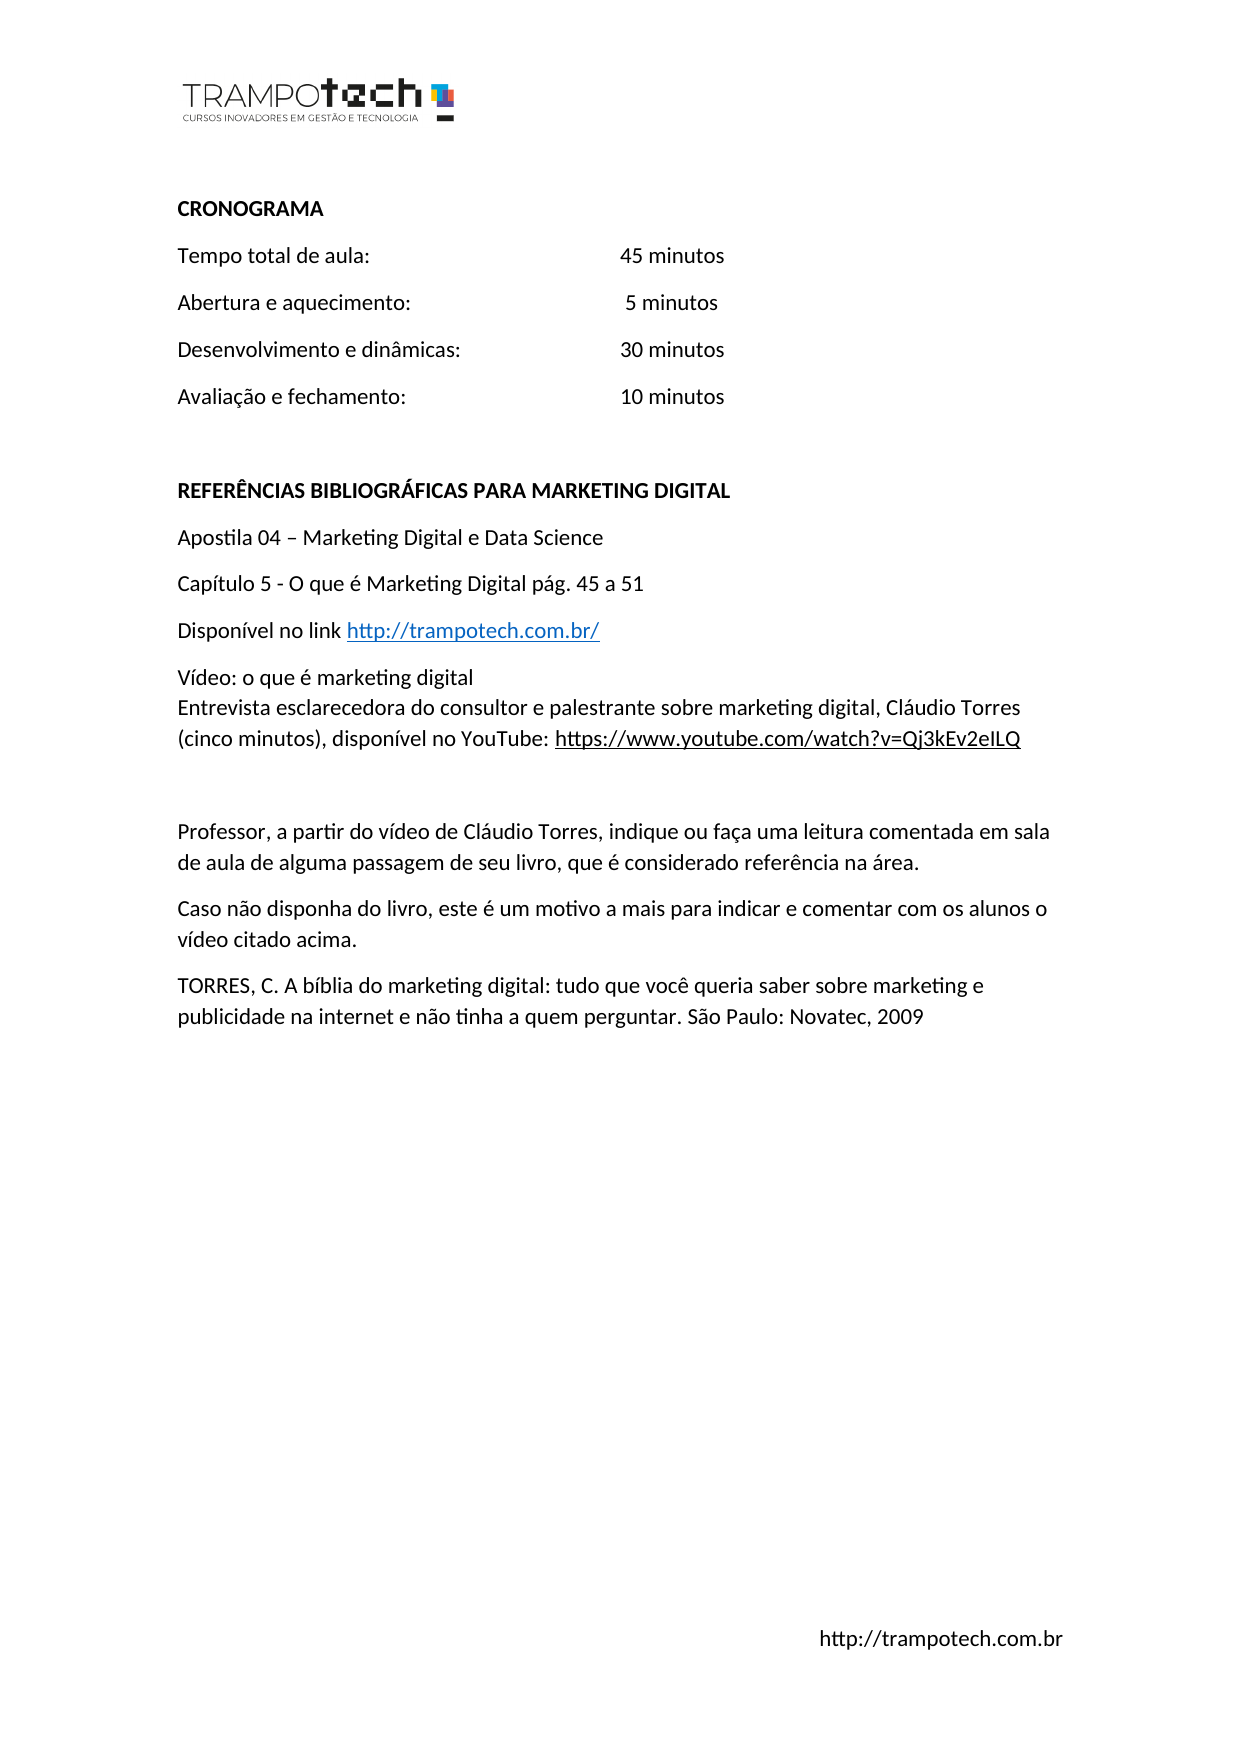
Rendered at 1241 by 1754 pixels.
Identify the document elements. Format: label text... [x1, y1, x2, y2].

picture [177, 73, 460, 128]
text Disponível no link http://trampotech.com.br/ [177, 616, 1063, 644]
text Apostila 04 – Marketing Digital e Data Science [177, 523, 1063, 551]
text TORRES, C. A bíblia do marketing digital: tudo que você queria saber sobre marketing e publicidade na internet e não tinha a quem perguntar. São Paulo: Novatec, 2009 [177, 972, 1063, 1030]
text REFERÊNCIAS BIBLIOGRÁFICAS PARA MARKETING DIGITAL [177, 476, 1063, 504]
text Professor, a partir do vídeo de Cláudio Torres, indique ou faça uma leitura comentada em sala de aula de alguma passagem de seu livro, que é considerado referência na área. [177, 817, 1063, 876]
text Desenvolvimento e dinâmicas: 30 minutos [177, 335, 1063, 363]
text Tempo total de aula: 45 minutos [177, 241, 1063, 269]
text Capítulo 5 - O que é Marketing Digital pág. 45 a 51 [177, 569, 1063, 597]
text Vídeo: o que é marketing digital Entrevista esclarecedora do consultor e palestrante sobre marketing digital, Cláudio Torres (cinco minutos), disponível no YouTube: https://www.youtube.com/watch?v=Qj3kEv2eILQ [177, 663, 1063, 752]
text CRONOGRAMA [177, 194, 1063, 222]
text Avaliação e fechamento: 10 minutos [177, 382, 1063, 410]
text Abertura e aquecimento: 5 minutos [177, 288, 1063, 316]
text Caso não disponha do livro, este é um motivo a mais para indicar e comentar com os alunos o vídeo citado acima. [177, 894, 1063, 953]
